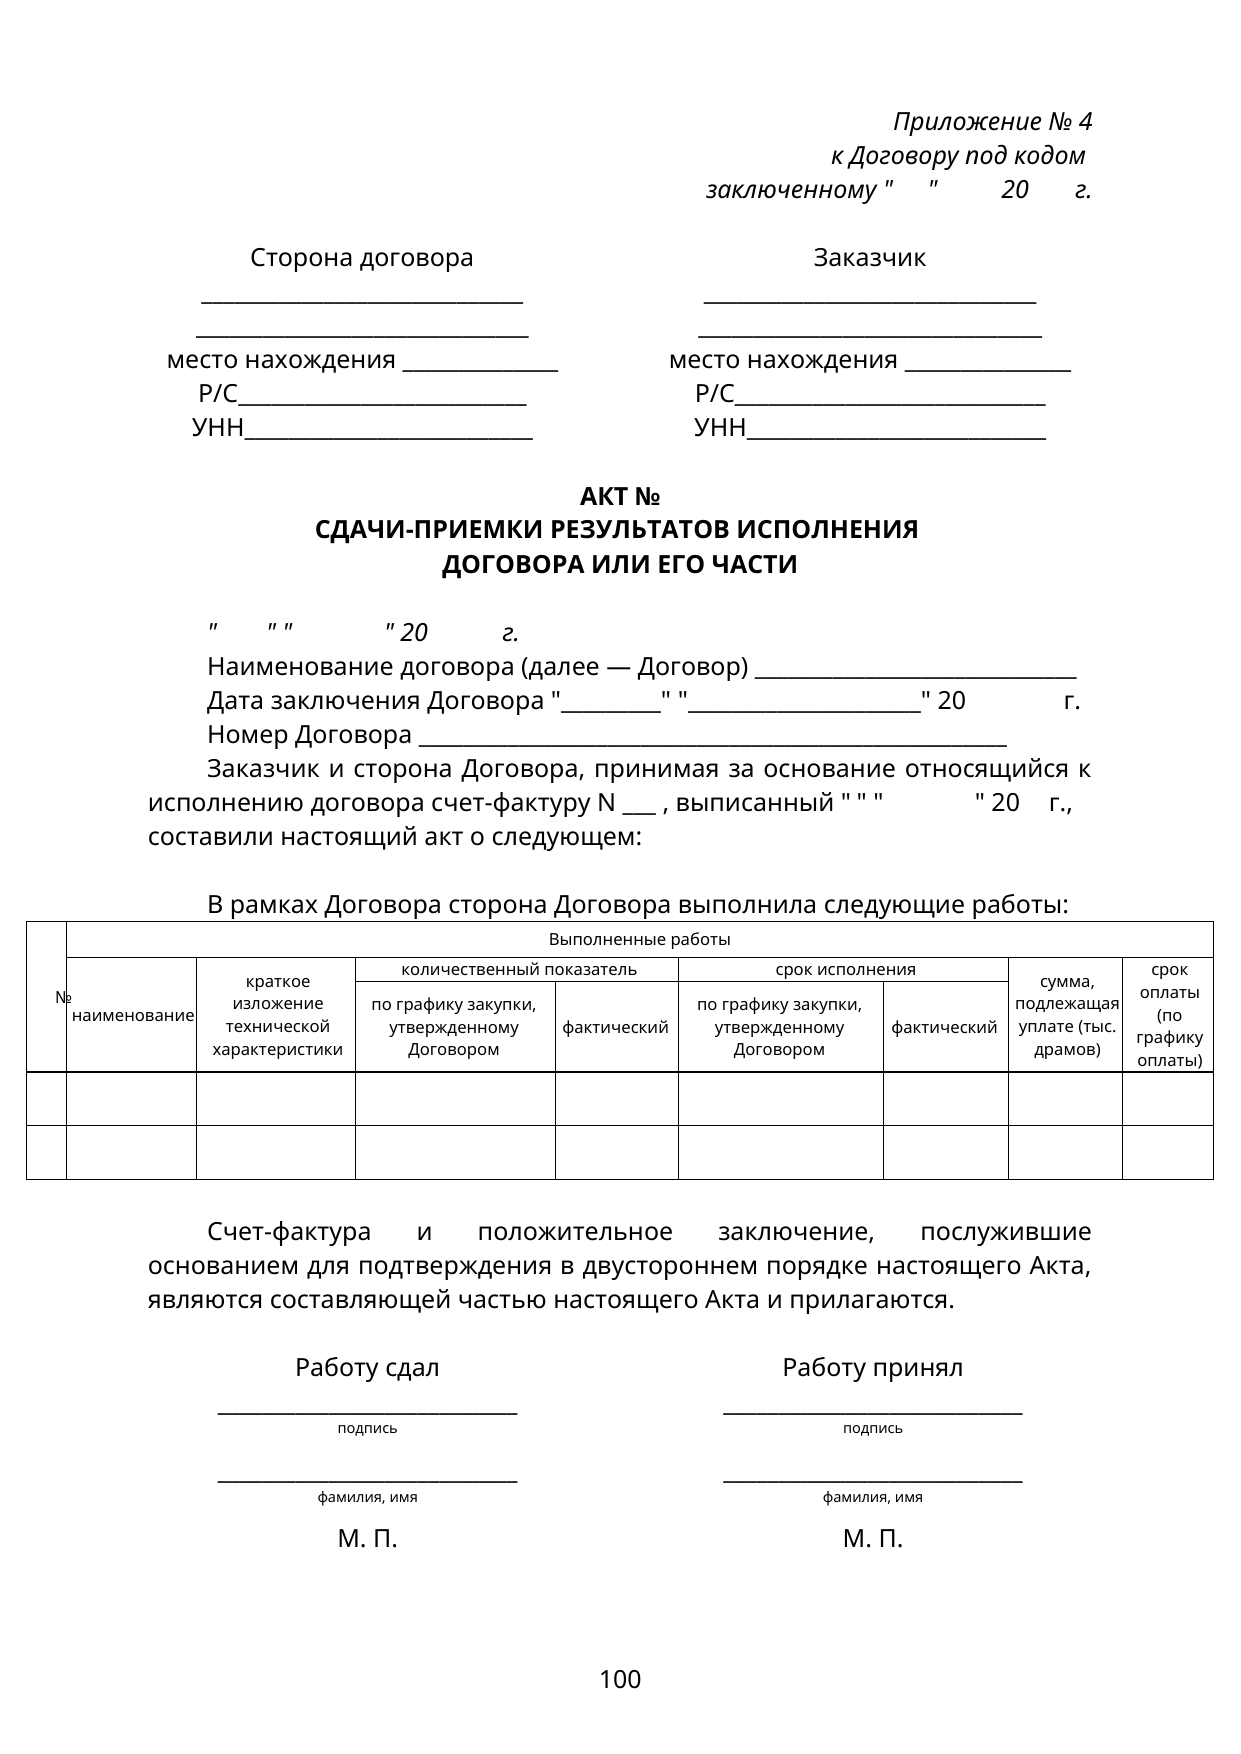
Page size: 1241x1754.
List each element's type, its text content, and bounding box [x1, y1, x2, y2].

table_cell [27, 1073, 66, 1125]
text Номер Договора _____________________________________________________ [148, 717, 1092, 751]
table_cell сумма, подлежащая уплате (тыс. драмов) [1009, 958, 1122, 1071]
table_cell количественный показатель [356, 958, 678, 981]
table_cell [1009, 1126, 1122, 1179]
table_header № [27, 922, 66, 1071]
table_cell [27, 1126, 66, 1179]
table_cell наименование [67, 958, 196, 1071]
text Счет-фактура и положительное заключение, послужившие основанием для подтверждения в двустороннем порядке настоящего Акта, являются составляющей частью настоящего Акта и прилагаются. [148, 1214, 1092, 1316]
table_cell М. П. [115, 1520, 620, 1554]
table_cell [556, 1126, 678, 1179]
text Дата заключения Договора "_________" "_____________________" 20 г. [148, 682, 1092, 717]
table_cell [1009, 1073, 1122, 1125]
table_cell ___________________________ фамилия, имя [115, 1452, 620, 1520]
table_cell ___________________________ фамилия, имя [620, 1452, 1126, 1520]
table_cell по графику закупки, утвержденному Договором [356, 982, 555, 1071]
table_cell [67, 1126, 196, 1179]
table_cell ___________________________ подпись [115, 1384, 620, 1452]
table_cell [679, 1073, 883, 1125]
table_header Работу принял [620, 1350, 1126, 1384]
table_cell ___________________________ подпись [620, 1384, 1126, 1452]
table_cell [197, 1126, 355, 1179]
text АКТ № [207, 478, 1033, 512]
table_cell краткое изложение технической характеристики [197, 958, 355, 1071]
text Заказчик и сторона Договора, принимая за основание относящийся к исполнению договора счет-фактуру N ___ , выписанный " " " " 20 г., составили настоящий акт о следующем: [148, 751, 1092, 853]
table_header Работу сдал [115, 1350, 620, 1384]
text В рамках Договора сторона Договора выполнила следующие работы: [148, 887, 1092, 921]
table_cell М. П. [620, 1520, 1126, 1554]
table_cell [884, 1073, 1008, 1125]
table_cell фактический [884, 982, 1008, 1071]
table_header Сторона договора _____________________________ ______________________________ место нахождения ______________ Р/С__________________________ УНН__________________________ [112, 240, 612, 444]
table_cell [356, 1073, 555, 1125]
table_header Выполненные работы [67, 922, 1213, 957]
table_cell [197, 1073, 355, 1125]
table_cell [67, 1073, 196, 1125]
table_cell срок исполнения [679, 958, 1008, 981]
text к Договору под кодом заключенному " " 20 г. [148, 137, 1092, 206]
table_cell [1123, 1126, 1213, 1179]
table_cell [356, 1126, 555, 1179]
text Приложение № 4 [148, 103, 1092, 137]
text Наименование договора (далее — Договор) _____________________________ [148, 648, 1092, 682]
table_cell [679, 1126, 883, 1179]
table_cell [884, 1126, 1008, 1179]
table_cell [556, 1073, 678, 1125]
table_header Заказчик ______________________________ _______________________________ место нахождения _______________ Р/С____________________________ УНН___________________________ [612, 240, 1128, 444]
table_cell срок оплаты (по графику оплаты) [1123, 958, 1213, 1071]
table_cell по графику закупки, утвержденному Договором [679, 982, 883, 1071]
text СДАЧИ-ПРИЕМКИ РЕЗУЛЬТАТОВ ИСПОЛНЕНИЯ ДОГОВОРА ИЛИ ЕГО ЧАСТИ [207, 512, 1033, 580]
table_cell фактический [556, 982, 678, 1071]
table_cell [1123, 1073, 1213, 1125]
text " " " " 20 г. [148, 614, 1092, 648]
